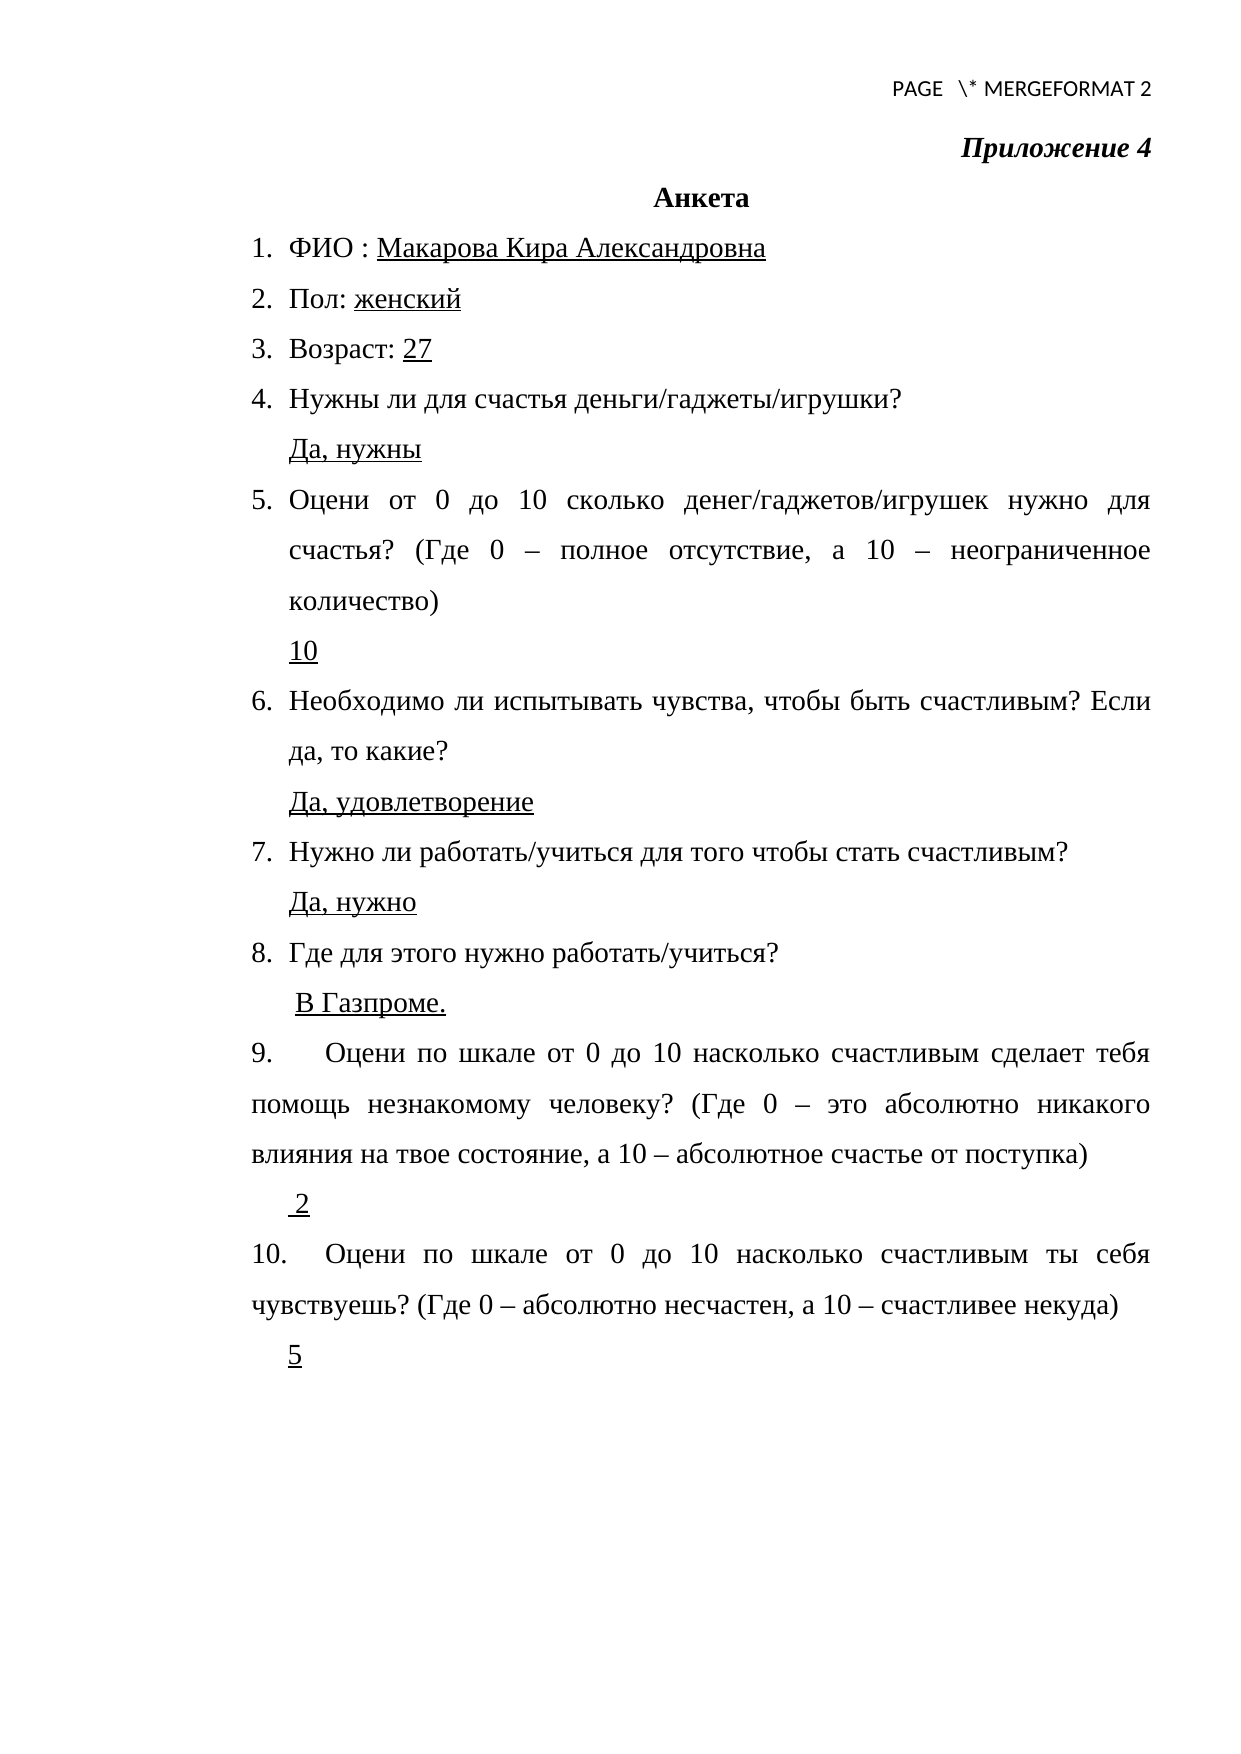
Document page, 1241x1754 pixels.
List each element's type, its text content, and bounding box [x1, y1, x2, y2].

list 2 [251, 1186, 1152, 1220]
list Оцени по шкале от 0 до 10 насколько счастливым ты себя чувствуешь? (Где 0 – абсолютно несчастен, а 10 – счастливее некуда) [251, 1237, 1152, 1321]
list Да, удовлетворение [288, 784, 1152, 817]
list Да, нужно [288, 884, 1152, 918]
list ФИО : Макарова Кира Александровна [251, 230, 1152, 264]
list Да, нужны [288, 432, 1152, 465]
text Приложение 4 [177, 130, 1152, 163]
text Анкета [177, 180, 1152, 214]
list 10 [288, 633, 1152, 666]
text В Газпроме. [251, 985, 1152, 1019]
list Пол: женский [251, 281, 1152, 314]
list 5 [251, 1337, 1152, 1371]
list Где для этого нужно работать/учиться? [251, 935, 1152, 968]
list Нужно ли работать/учиться для того чтобы стать счастливым? [251, 834, 1152, 868]
list Возраст: 27 [251, 331, 1152, 364]
list Необходимо ли испытывать чувства, чтобы быть счастливым? Если да, то какие? [251, 683, 1152, 767]
list Оцени от 0 до 10 сколько денег/гаджетов/игрушек нужно для счастья? (Где 0 – полное отсутствие, а 10 – неограниченное количество) [251, 482, 1152, 616]
list Нужны ли для счастья деньги/гаджеты/игрушки? [251, 381, 1152, 415]
list Оцени по шкале от 0 до 10 насколько счастливым сделает тебя помощь незнакомому человеку? (Где 0 – это абсолютно никакого влияния на твое состояние, а 10 – абсолютное счастье от поступка) [251, 1035, 1152, 1169]
